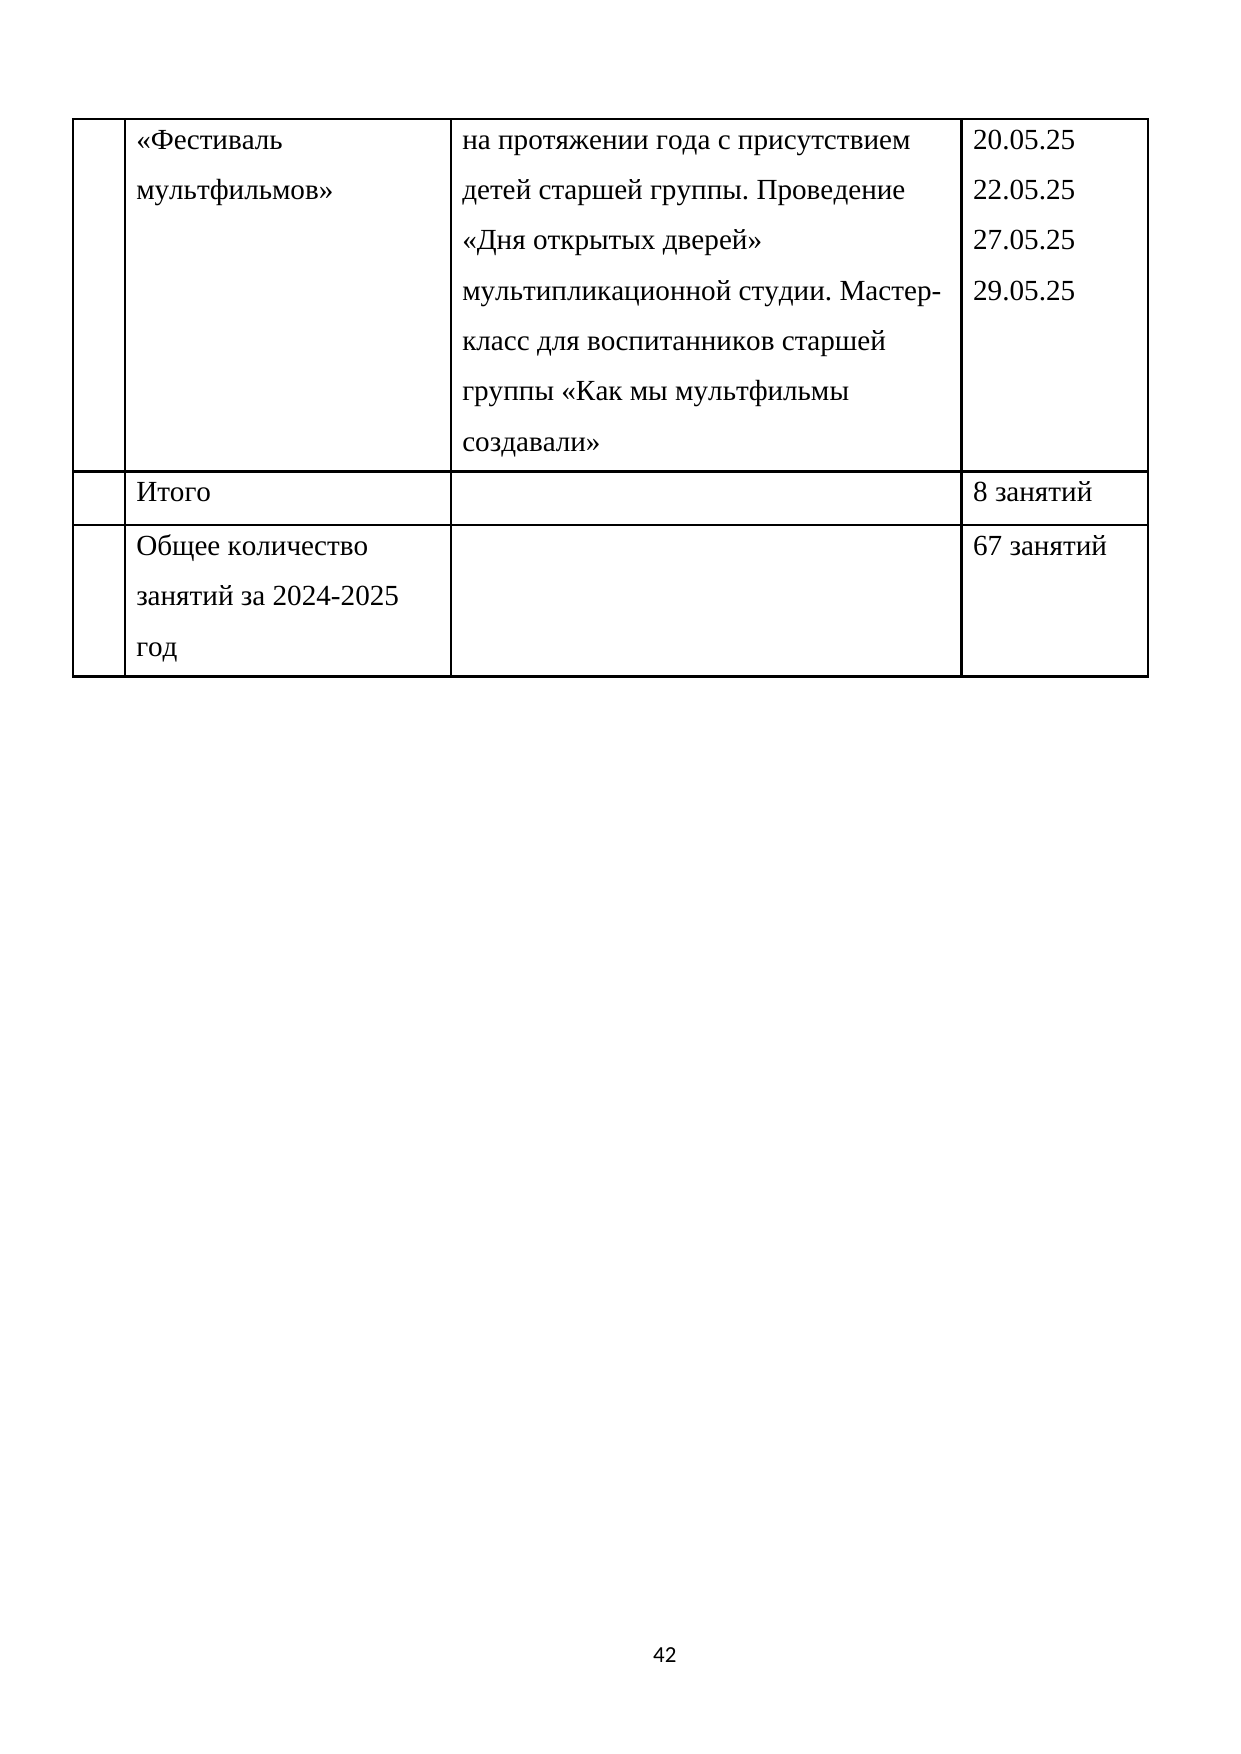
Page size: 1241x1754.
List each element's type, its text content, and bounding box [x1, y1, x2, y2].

table_cell 67 занятий [963, 526, 1147, 675]
table_cell Итого [126, 473, 450, 524]
table_cell [74, 120, 124, 470]
table_cell [74, 526, 124, 675]
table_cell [963, 120, 1147, 470]
table_cell 8 занятий [963, 473, 1147, 524]
table_cell Общее количество занятий за 2024-2025 год [126, 526, 450, 675]
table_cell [452, 120, 960, 470]
table_cell [452, 526, 960, 675]
table_cell [452, 473, 960, 524]
table_cell [74, 473, 124, 524]
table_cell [126, 120, 450, 470]
